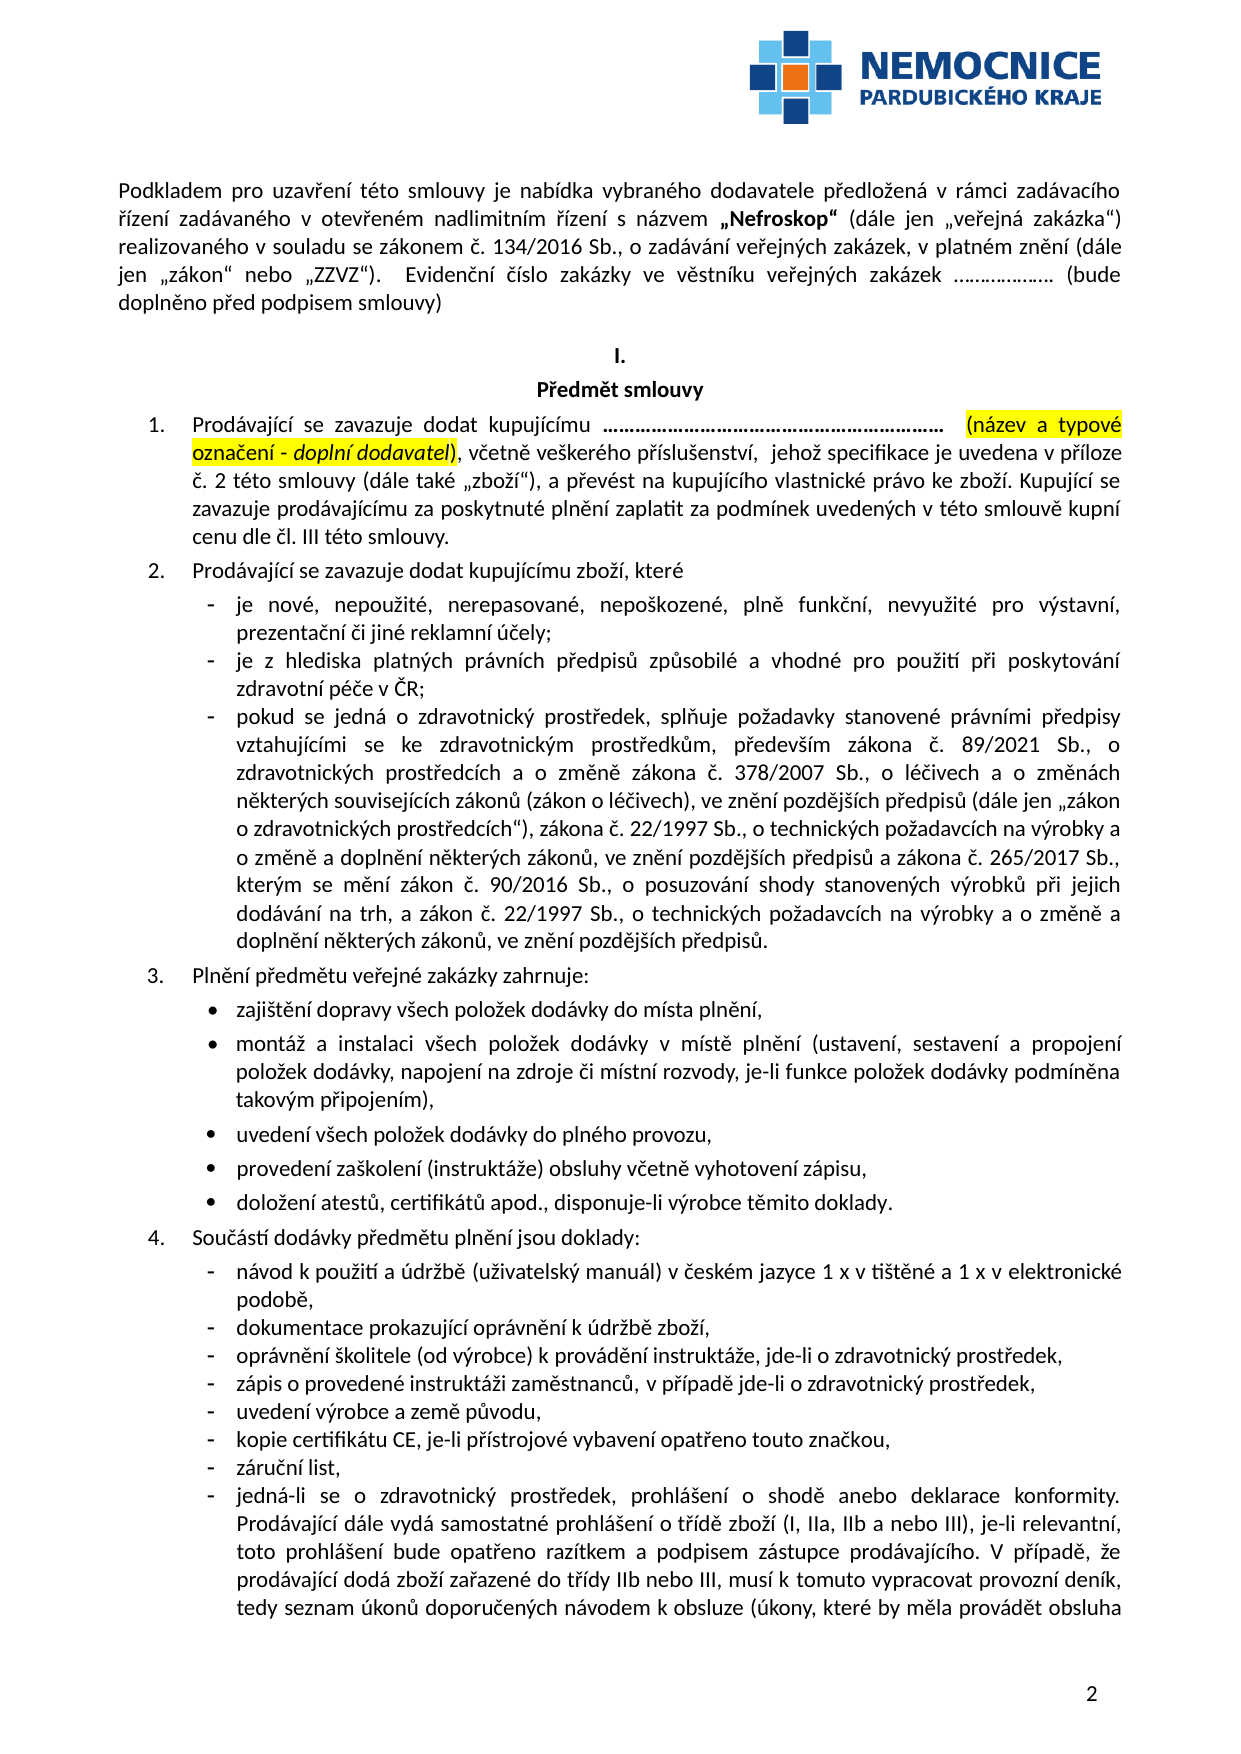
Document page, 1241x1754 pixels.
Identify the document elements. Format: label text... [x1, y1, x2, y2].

list uvedení výrobce a země původu, [207, 1397, 1122, 1425]
list kopie certifikátu CE, je-li přístrojové vybavení opatřeno touto značkou, [207, 1425, 1122, 1453]
list zápis o provedené instruktáži zaměstnanců, v případě jde-li o zdravotnický prostředek, [207, 1369, 1122, 1397]
text Podkladem pro uzavření této smlouvy je nabídka vybraného dodavatele předložená v rámci zadávacího řízení zadávaného v otevřeném nadlimitním řízení s názvem „Nefroskop“ (dále jen „veřejná zakázka“) realizovaného v souladu se zákonem č. 134/2016 Sb., o zadávání veřejných zakázek, v platném znění (dále jen „zákon“ nebo „ZZVZ“). Evidenční číslo zakázky ve věstníku veřejných zakázek ………………. (bude doplněno před podpisem smlouvy) [118, 176, 1122, 316]
list je nové, nepoužité, nerepasované, nepoškozené, plně funkční, nevyužité pro výstavní, prezentační či jiné reklamní účely; [207, 590, 1122, 646]
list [207, 1481, 1122, 1621]
list provedení zaškolení (instruktáže) obsluhy včetně vyhotovení zápisu, [207, 1154, 1122, 1182]
list pokud se jedná o zdravotnický prostředek, splňuje požadavky stanovené právními předpisy vztahujícími se ke zdravotnickým prostředkům, především zákona č. 89/2021 Sb., o zdravotnických prostředcích a o změně zákona č. 378/2007 Sb., o léčivech a o změnách některých souvisejících zákonů (zákon o léčivech), ve znění pozdějších předpisů (dále jen „zákon o zdravotnických prostředcích“), zákona č. 22/1997 Sb., o technických požadavcích na výrobky a o změně a doplnění některých zákonů, ve znění pozdějších předpisů a zákona č. 265/2017 Sb., kterým se mění zákon č. 90/2016 Sb., o posuzování shody stanovených výrobků při jejich dodávání na trh, a zákon č. 22/1997 Sb., o technických požadavcích na výrobky a o změně a doplnění některých zákonů, ve znění pozdějších předpisů. [207, 702, 1122, 955]
text • zajištění dopravy všech položek dodávky do místa plnění, [118, 995, 1122, 1023]
list Součástí dodávky předmětu plnění jsou doklady: [148, 1223, 1122, 1251]
list doložení atestů, certifikátů apod., disponuje-li výrobce těmito doklady. [207, 1188, 1122, 1216]
list dokumentace prokazující oprávnění k údržbě zboží, [207, 1313, 1122, 1341]
picture [748, 29, 1101, 125]
text • montáž a instalaci všech položek dodávky v místě plnění (ustavení, sestavení a propojení položek dodávky, napojení na zdroje či místní rozvody, je-li funkce položek dodávky podmíněna takovým připojením), [207, 1029, 1122, 1113]
list Prodávající se zavazuje dodat kupujícímu ……………………………………………………… (název a typové označení - doplní dodavatel), včetně veškerého příslušenství, jehož specifikace je uvedena v příloze č. 2 této smlouvy (dále také „zboží“), a převést na kupujícího vlastnické právo ke zboží. Kupující se zavazuje prodávajícímu za poskytnuté plnění zaplatit za podmínek uvedených v této smlouvě kupní cenu dle čl. III této smlouvy. [148, 410, 1122, 550]
list Prodávající se zavazuje dodat kupujícímu zboží, které [148, 556, 1122, 584]
list oprávnění školitele (od výrobce) k provádění instruktáže, jde-li o zdravotnický prostředek, [207, 1341, 1122, 1369]
text I. [118, 341, 1122, 369]
list záruční list, [207, 1453, 1122, 1481]
list je z hlediska platných právních předpisů způsobilé a vhodné pro použití při poskytování zdravotní péče v ČR; [207, 646, 1122, 702]
text Předmět smlouvy [118, 376, 1122, 403]
list uvedení všech položek dodávky do plného provozu, [207, 1120, 1122, 1148]
list návod k použití a údržbě (uživatelský manuál) v českém jazyce 1 x v tištěné a 1 x v elektronické podobě, [207, 1257, 1122, 1313]
list Plnění předmětu veřejné zakázky zahrnuje: [147, 961, 1122, 989]
